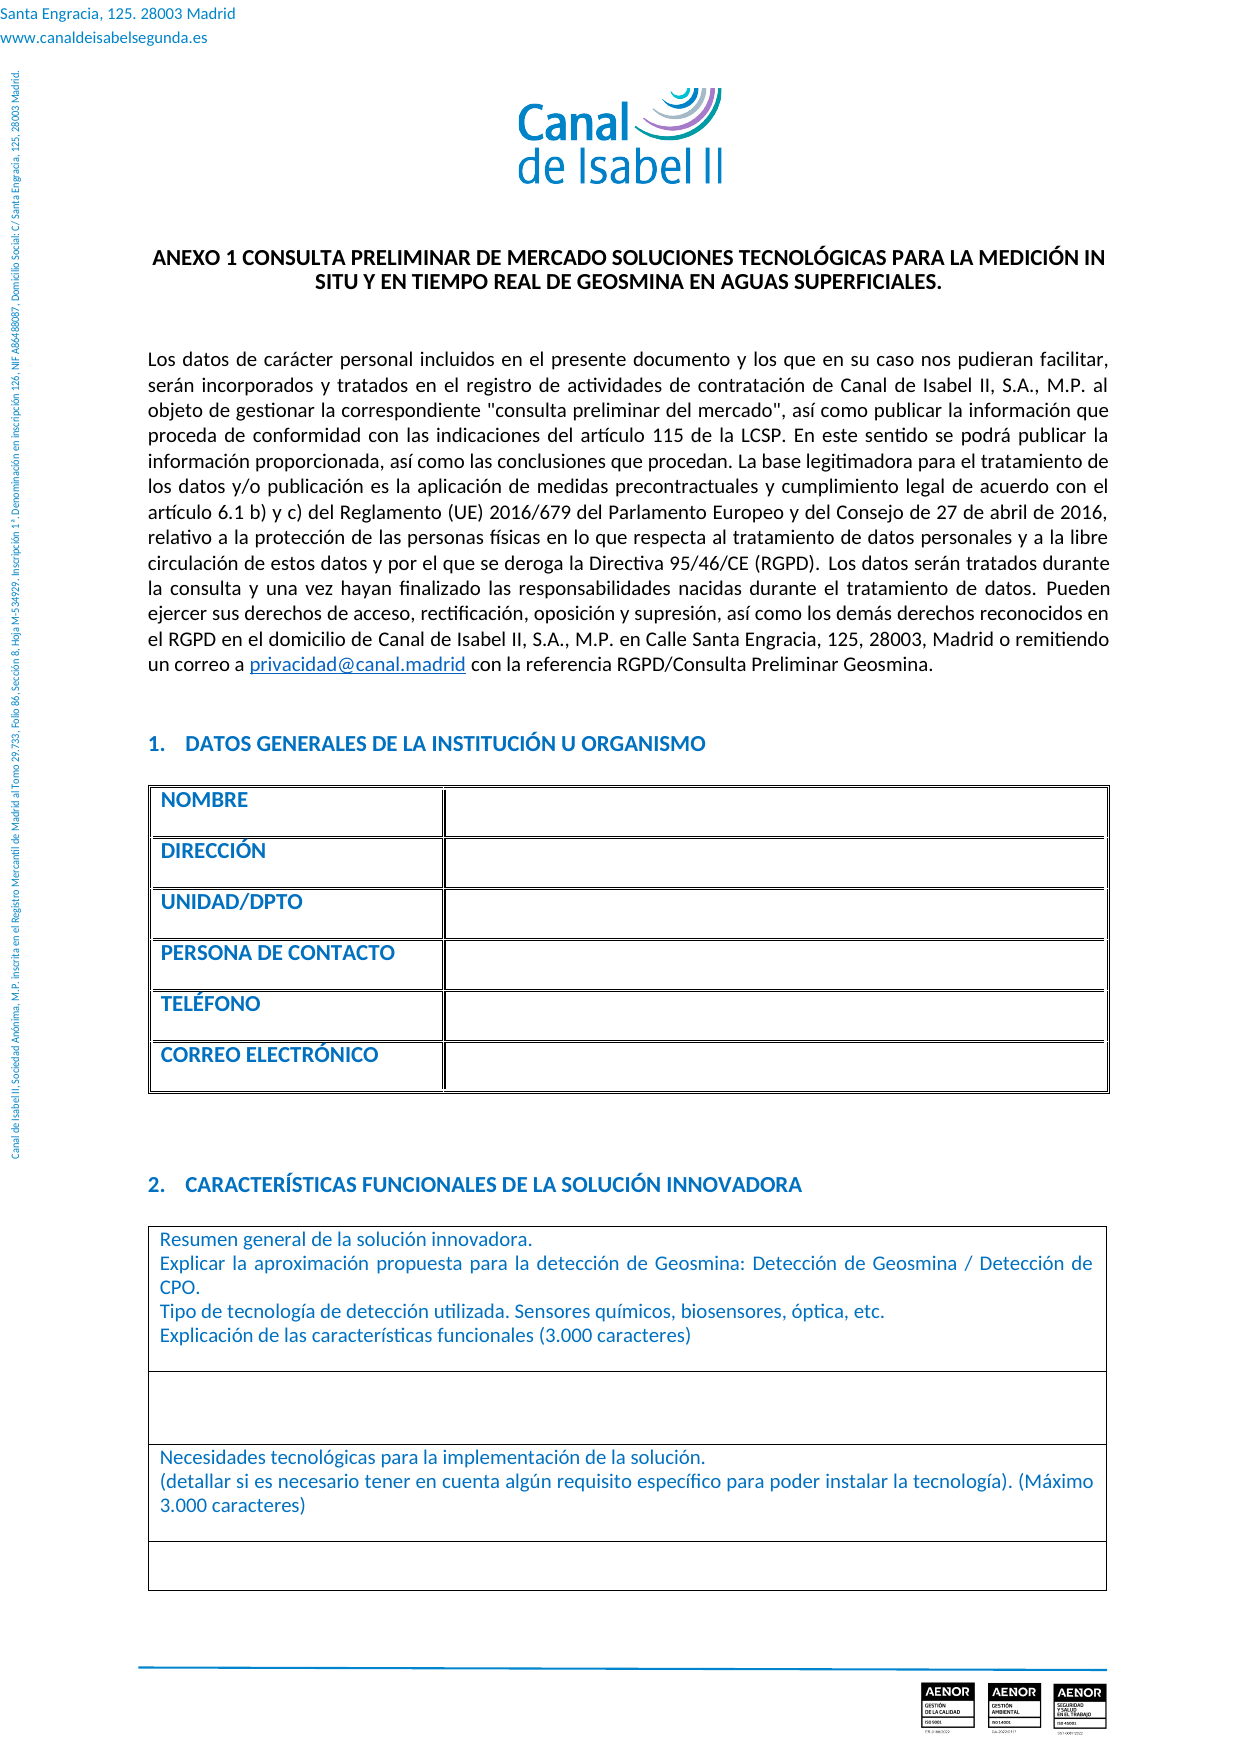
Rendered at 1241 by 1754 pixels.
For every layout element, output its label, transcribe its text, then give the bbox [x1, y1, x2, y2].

picture [11, 1057, 19, 1068]
picture [12, 908, 21, 922]
picture [11, 537, 19, 543]
picture [13, 246, 19, 255]
picture [11, 812, 19, 817]
table_cell [149, 1542, 1106, 1590]
picture [13, 861, 19, 869]
table_cell TELÉFONO [149, 989, 444, 1040]
picture [11, 376, 19, 383]
picture [13, 282, 19, 289]
table_cell [444, 836, 1108, 887]
picture [11, 85, 19, 90]
picture [13, 407, 21, 415]
picture [523, 161, 534, 180]
table_cell [444, 938, 1108, 989]
table_cell [444, 1040, 1108, 1091]
table_cell CORREO ELECTRÓNICO [149, 1040, 444, 1091]
picture [11, 1027, 19, 1036]
picture [13, 1007, 19, 1018]
picture [11, 399, 19, 405]
picture [13, 1110, 19, 1118]
picture [11, 696, 19, 706]
picture [12, 597, 19, 607]
picture [12, 635, 19, 645]
picture [11, 651, 19, 656]
table_cell UNIDAD/DPTO [149, 887, 444, 938]
picture [11, 1046, 19, 1051]
table_header Resumen general de la solución innovadora. Explicar la aproximación propuesta para la detección de Geosmina: Detección de Geosmina / Detección de CPO. Tipo de tecnología de detección utilizada. Sensores químicos, biosensores, óptica, etc. Explicación de las características funcionales (3.000 caracteres) [149, 1227, 1106, 1371]
picture [876, 1649, 1153, 1754]
picture [12, 106, 19, 121]
picture [13, 175, 21, 182]
table_cell [444, 887, 1108, 938]
picture [12, 734, 19, 744]
table_header [444, 788, 1107, 836]
picture [550, 160, 559, 167]
picture [13, 423, 19, 435]
subtitle ANEXO 1 CONSULTA PRELIMINAR DE MERCADO SOLUCIONES TECNOLÓGICAS PARA LA MEDICIÓN IN SITU Y EN TIEMPO REAL DE GEOSMINA EN AGUAS SUPERFICIALES. [148, 247, 1110, 294]
picture [13, 493, 19, 502]
picture [11, 801, 19, 807]
picture [11, 122, 19, 129]
picture [11, 665, 19, 671]
table_cell Necesidades tecnológicas para la implementación de la solución. (detallar si es necesario tener en cuenta algún requisito específico para poder instalar la tecnología). (Máximo 3.000 caracteres) [149, 1445, 1106, 1541]
picture [13, 765, 19, 777]
picture [13, 1139, 19, 1147]
table_cell [444, 989, 1108, 1040]
picture [13, 545, 21, 553]
picture [11, 460, 19, 466]
table_cell [149, 1372, 1106, 1444]
list DATOS GENERALES DE LA INSTITUCIÓN U ORGANISMO [148, 729, 1110, 757]
list CARACTERÍSTICAS FUNCIONALES DE LA SOLUCIÓN INNOVADORA [148, 1170, 1110, 1198]
picture [11, 1123, 19, 1133]
picture [11, 834, 19, 844]
picture [11, 73, 19, 78]
table_cell DIRECCIÓN [149, 836, 444, 887]
picture [11, 333, 19, 349]
picture [12, 719, 19, 727]
picture [11, 312, 19, 332]
table_cell PERSONA DE CONTACTO [149, 938, 444, 989]
picture [13, 560, 19, 568]
text Los datos de carácter personal incluidos en el presente documento y los que en su caso nos pudieran facilitar, serán incorporados y tratados en el registro de actividades de contratación de Canal de Isabel II, S.A., M.P. al objeto de gestionar la correspondiente "consulta preliminar del mercado", así como publicar la información que proceda de conformidad con las indicaciones del artículo 115 de la LCSP. En este sentido se podrá publicar la información proporcionada, así como las conclusiones que procedan. La base legitimadora para el tratamiento de los datos y/o publicación es la aplicación de medidas precontractuales y cumplimiento legal de acuerdo con el artículo 6.1 b) y c) del Reglamento (UE) 2016/679 del Parlamento Europeo y del Consejo de 27 de abril de 2016, relativo a la protección de las personas físicas en lo que respecta al tratamiento de datos personales y a la libre circulación de estos datos y por el que se deroga la Directiva 95/46/CE (RGPD). Los datos serán tratados durante la consulta y una vez hayan finalizado las responsabilidades nacidas durante el tratamiento de datos. Pueden ejercer sus derechos de acceso, rectificación, oposición y supresión, así como los demás derechos reconocidos en el RGPD en el domicilio de Canal de Isabel II, S.A., M.P. en Calle Santa Engracia, 125, 28003, Madrid o remitiendo un correo a privacidad@canal.madrid con la referencia RGPD/Consulta Preliminar Geosmina. [148, 346, 1110, 677]
table_header NOMBRE [149, 786, 444, 836]
picture [518, 88, 722, 184]
picture [13, 963, 19, 971]
picture [13, 484, 19, 491]
picture [13, 677, 19, 686]
